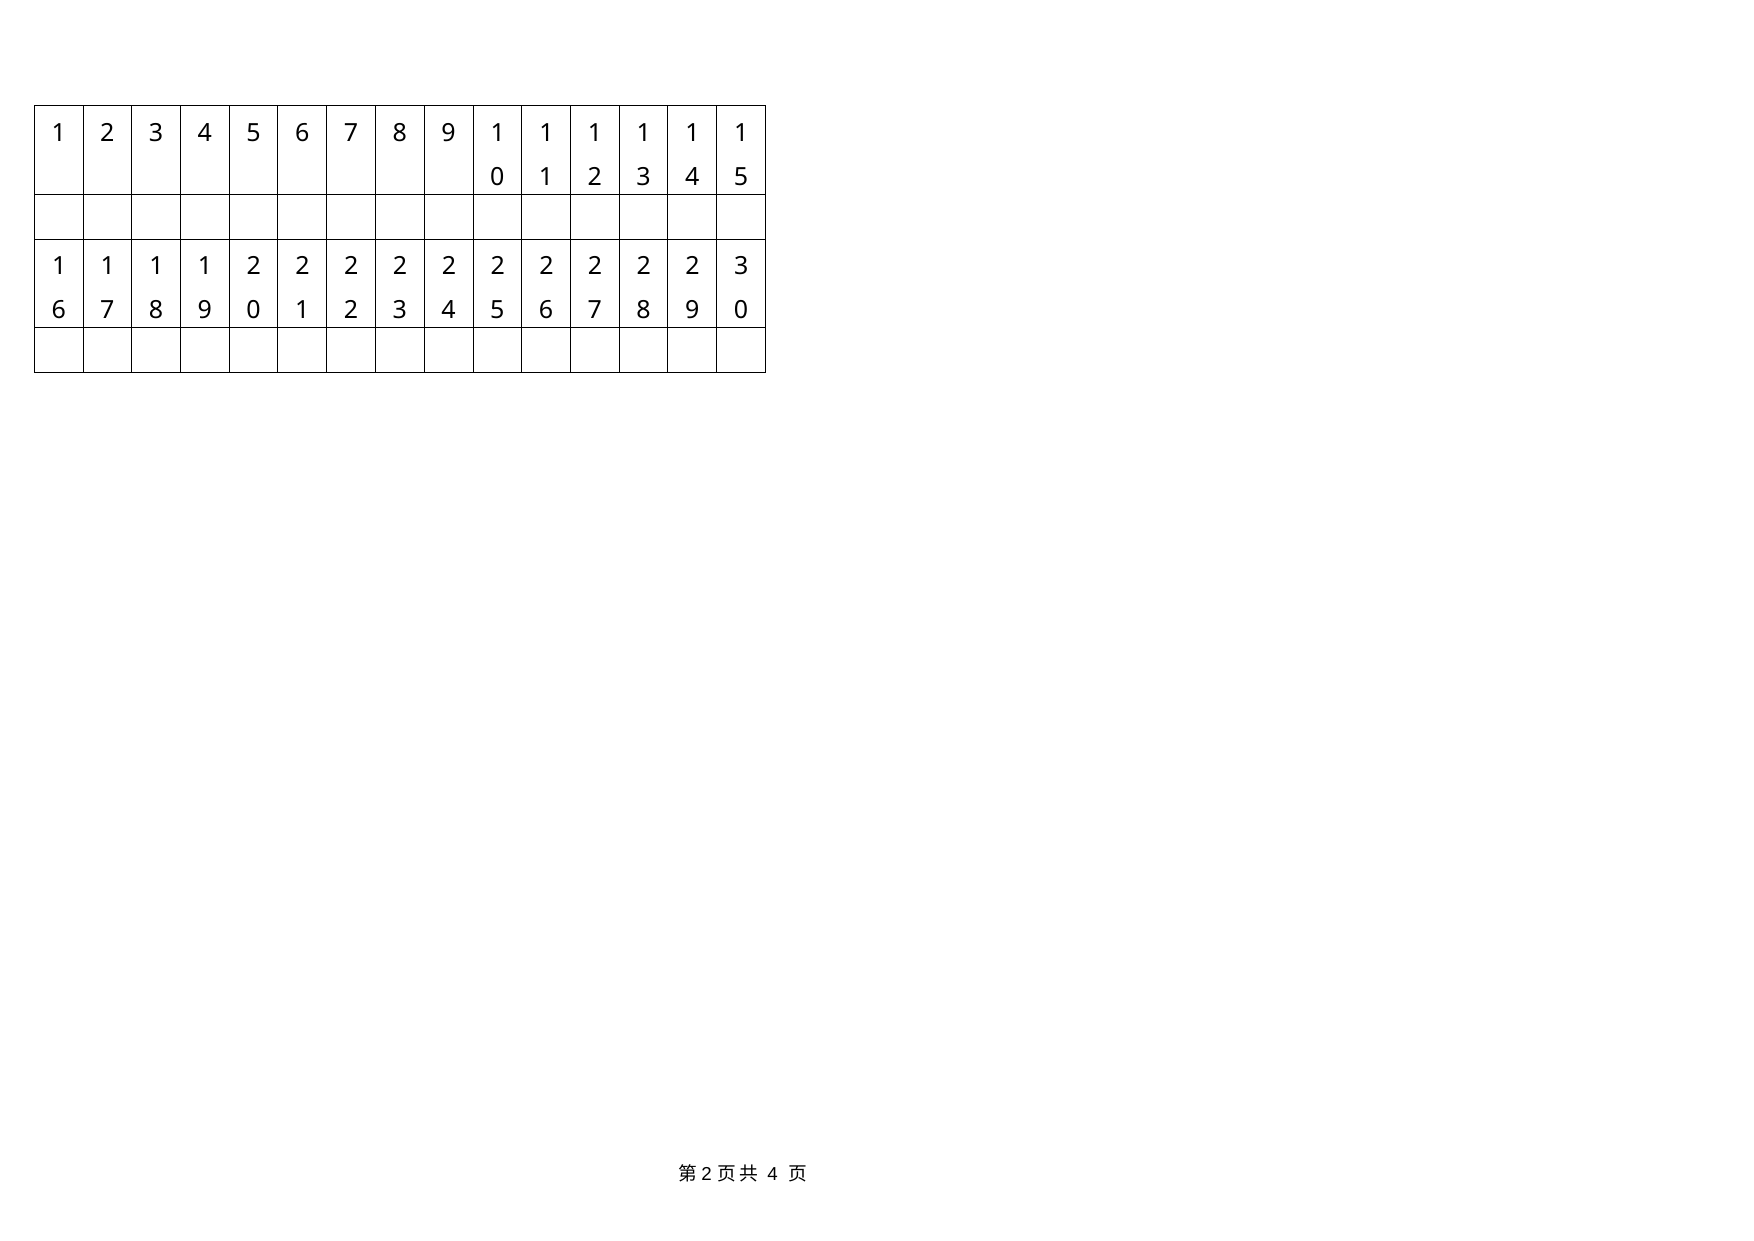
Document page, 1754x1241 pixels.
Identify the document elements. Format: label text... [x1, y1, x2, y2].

table_cell [132, 328, 180, 372]
table_header 13 [620, 106, 667, 194]
table_cell [132, 195, 180, 239]
table_cell [668, 195, 716, 239]
table_cell [474, 328, 521, 372]
table_header 7 [327, 106, 375, 194]
table_cell [474, 195, 521, 239]
table_cell [620, 328, 667, 372]
table_cell [84, 328, 131, 372]
table_cell 28 [620, 240, 667, 327]
table_cell [522, 195, 570, 239]
table_header 15 [717, 106, 765, 194]
table_header 3 [132, 106, 180, 194]
table_cell 30 [717, 240, 765, 327]
table_header 14 [668, 106, 716, 194]
table_cell [717, 195, 765, 239]
table_cell 27 [571, 240, 619, 327]
table_cell 29 [668, 240, 716, 327]
table_cell 17 [84, 240, 131, 327]
table_cell 26 [522, 240, 570, 327]
table_cell [620, 195, 667, 239]
table_cell [327, 195, 375, 239]
table_cell [717, 328, 765, 372]
table_cell [425, 328, 473, 372]
table_cell [230, 195, 277, 239]
table_cell 25 [474, 240, 521, 327]
table_header 5 [230, 106, 277, 194]
table_cell [84, 195, 131, 239]
table_cell [571, 195, 619, 239]
table_header 2 [84, 106, 131, 194]
table_header 4 [181, 106, 229, 194]
table_cell 18 [132, 240, 180, 327]
table_cell [425, 195, 473, 239]
table_cell 21 [278, 240, 326, 327]
table_header 6 [278, 106, 326, 194]
table_cell [522, 328, 570, 372]
table_header 9 [425, 106, 473, 194]
table_header 1 [35, 106, 83, 194]
table_cell [571, 328, 619, 372]
table_cell 23 [376, 240, 424, 327]
table_cell [181, 195, 229, 239]
table_header 8 [376, 106, 424, 194]
table_cell 20 [230, 240, 277, 327]
table_cell 19 [181, 240, 229, 327]
table_cell [376, 195, 424, 239]
table_header 10 [474, 106, 521, 194]
table_cell [230, 328, 277, 372]
table_cell 16 [35, 240, 83, 327]
table_cell [327, 328, 375, 372]
table_header 11 [522, 106, 570, 194]
table_cell [278, 195, 326, 239]
table_cell [376, 328, 424, 372]
table_cell [35, 328, 83, 372]
table_cell 22 [327, 240, 375, 327]
table_cell [668, 328, 716, 372]
table_header 12 [571, 106, 619, 194]
table_cell [181, 328, 229, 372]
table_cell [35, 195, 83, 239]
table_cell [278, 328, 326, 372]
table_cell 24 [425, 240, 473, 327]
